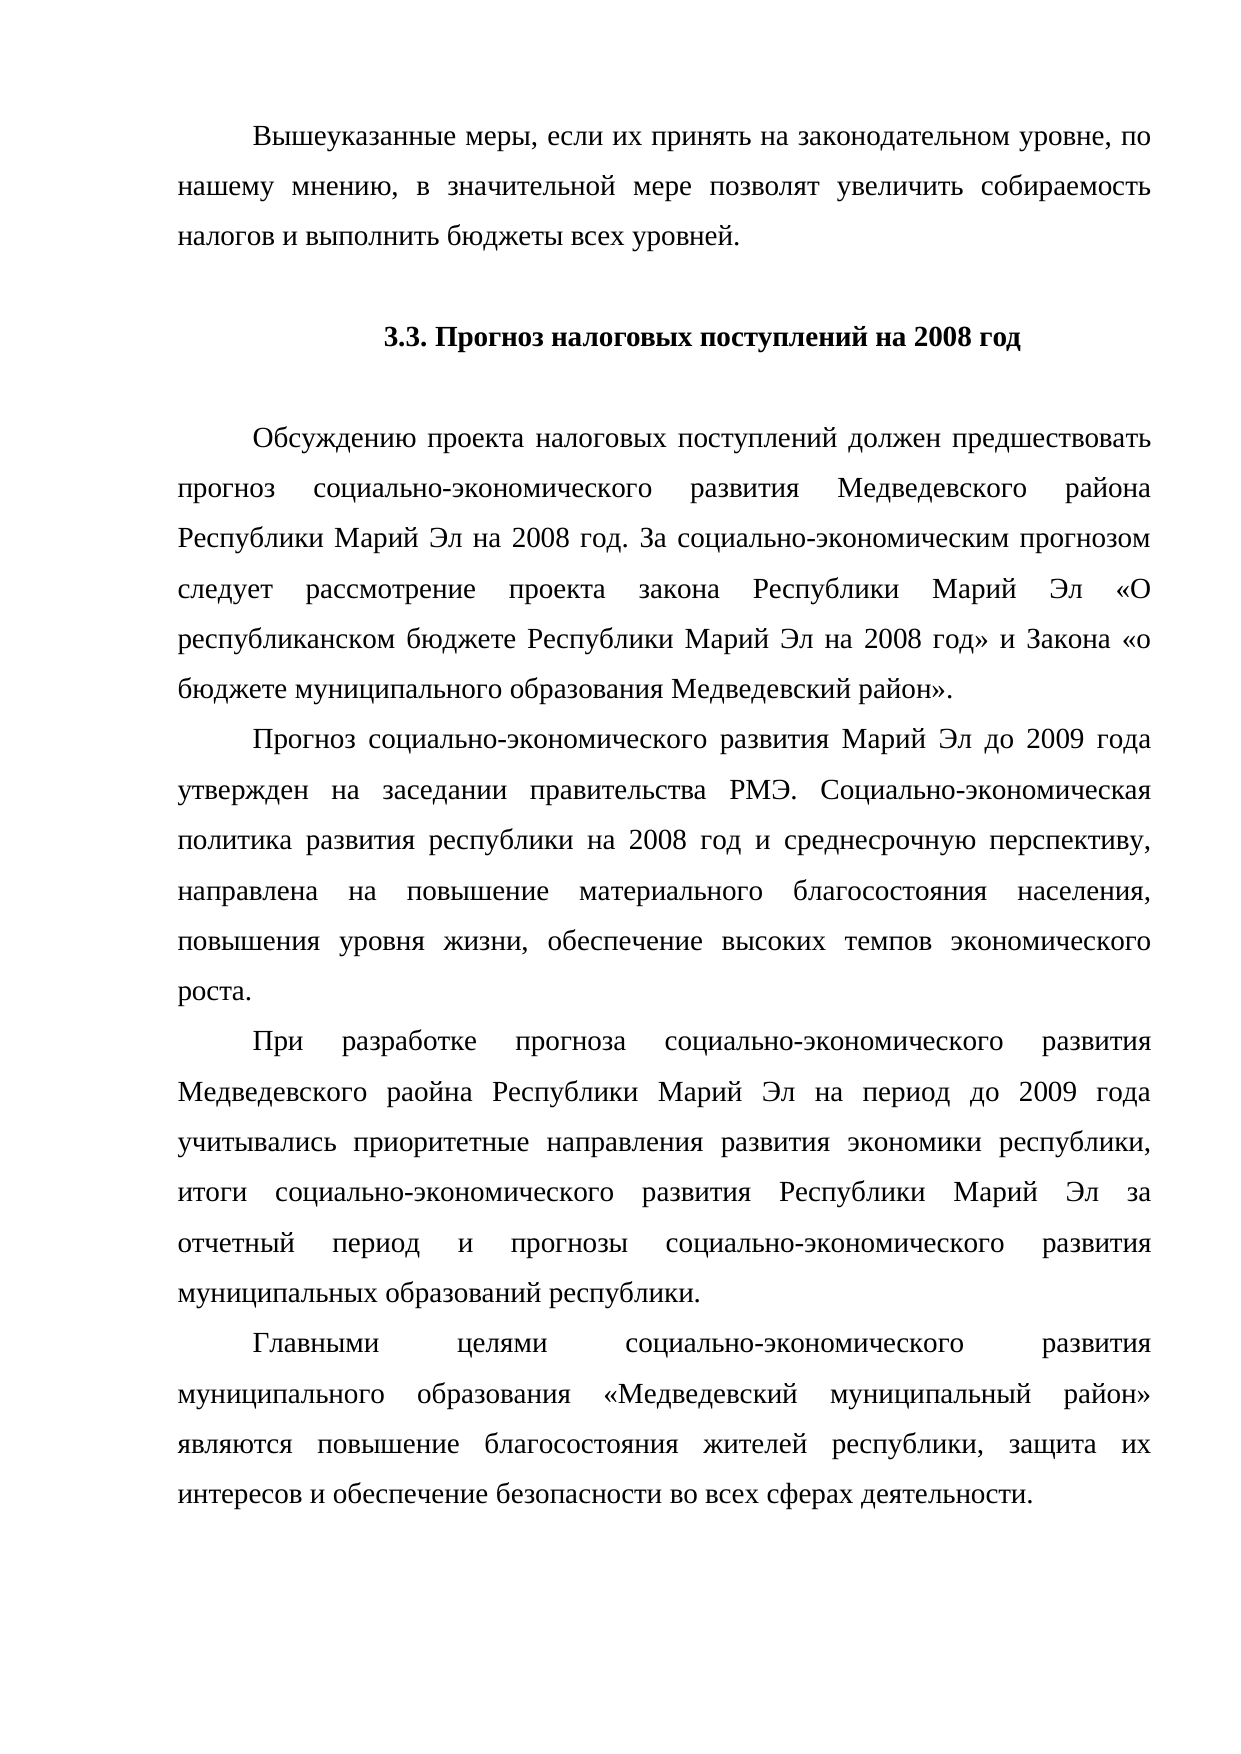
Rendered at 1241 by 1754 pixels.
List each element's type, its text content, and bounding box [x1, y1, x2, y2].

text Обсуждению проекта налоговых поступлений должен предшествовать прогноз социально-экономического развития Медведевского района Республики Марий Эл на 2008 год. За социально-экономическим прогнозом следует рассмотрение проекта закона Республики Марий Эл «О республиканском бюджете Республики Марий Эл на 2008 год» и Закона «о бюджете муниципального образования Медведевский район». [177, 420, 1152, 705]
subtitle 3.3. Прогноз налоговых поступлений на 2008 год [177, 319, 1152, 353]
text Вышеуказанные меры, если их принять на законодательном уровне, по нашему мнению, в значительной мере позволят увеличить собираемость налогов и выполнить бюджеты всех уровней. [177, 118, 1152, 252]
text Главными целями социально-экономического развития муниципального образования «Медведевский муниципальный район» являются повышение благосостояния жителей республики, защита их интересов и обеспечение безопасности во всех сферах деятельности. [177, 1326, 1152, 1510]
text Прогноз социально-экономического развития Марий Эл до 2009 года утвержден на заседании правительства РМЭ. Социально-экономическая политика развития республики на 2008 год и среднесрочную перспективу, направлена на повышение материального благосостояния населения, повышения уровня жизни, обеспечение высоких темпов экономического роста. [177, 722, 1152, 1007]
text При разработке прогноза социально-экономического развития Медведевского раойна Республики Марий Эл на период до 2009 года учитывались приоритетные направления развития экономики республики, итоги социально-экономического развития Республики Марий Эл за отчетный период и прогнозы социально-экономического развития муниципальных образований республики. [177, 1024, 1152, 1309]
